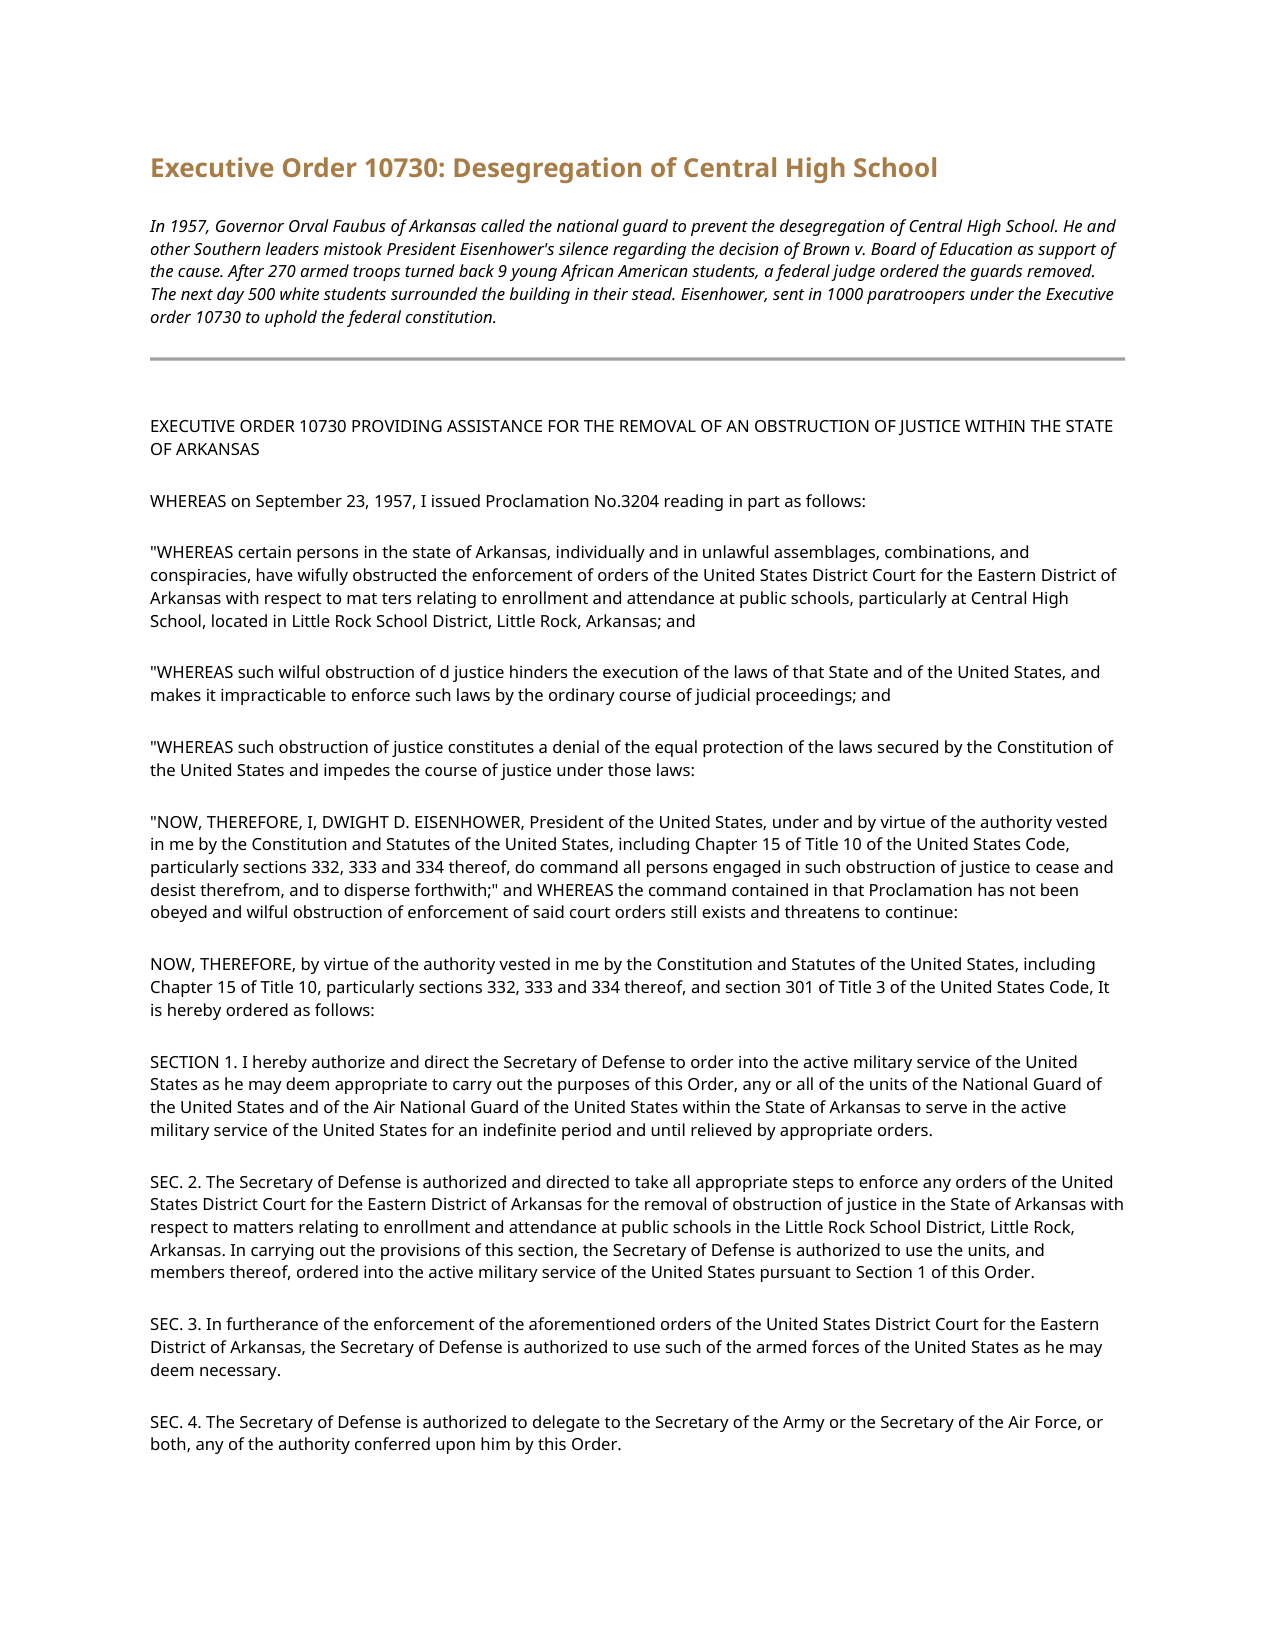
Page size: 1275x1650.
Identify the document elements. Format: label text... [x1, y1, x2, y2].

text "NOW, THEREFORE, I, DWIGHT D. EISENHOWER, President of the United States, under and by virtue of the authority vested in me by the Constitution and Statutes of the United States, including Chapter 15 of Title 10 of the United States Code, particularly sections 332, 333 and 334 thereof, do command all persons engaged in such obstruction of justice to cease and desist therefrom, and to disperse forthwith;" and WHEREAS the command contained in that Proclamation has not been obeyed and wilful obstruction of enforcement of said court orders still exists and threatens to continue: [150, 810, 1125, 924]
text "WHEREAS certain persons in the state of Arkansas, individually and in unlawful assemblages, combinations, and conspiracies, have wifully obstructed the enforcement of orders of the United States District Court for the Eastern District of Arkansas with respect to mat ters relating to enrollment and attendance at public schools, particularly at Central High School, located in Little Rock School District, Little Rock, Arkansas; and [150, 541, 1125, 632]
text WHEREAS on September 23, 1957, I issued Proclamation No.3204 reading in part as follows: [150, 489, 1125, 512]
text NOW, THEREFORE, by virtue of the authority vested in me by the Constitution and Statutes of the United States, including Chapter 15 of Title 10, particularly sections 332, 333 and 334 thereof, and section 301 of Title 3 of the United States Code, It is hereby ordered as follows: [150, 953, 1125, 1021]
text Executive Order 10730: Desegregation of Central High School [150, 150, 1125, 186]
text SEC. 3. In furtherance of the enforcement of the aforementioned orders of the United States District Court for the Eastern District of Arkansas, the Secretary of Defense is authorized to use such of the armed forces of the United States as he may deem necessary. [150, 1313, 1125, 1381]
text EXECUTIVE ORDER 10730 PROVIDING ASSISTANCE FOR THE REMOVAL OF AN OBSTRUCTION OF JUSTICE WITHIN THE STATE OF ARKANSAS [150, 414, 1125, 460]
text In 1957, Governor Orval Faubus of Arkansas called the national guard to prevent the desegregation of Central High School. He and other Southern leaders mistook President Eisenhower's silence regarding the decision of Brown v. Board of Education as support of the cause. After 270 armed troops turned back 9 young African American students, a federal judge ordered the guards removed. The next day 500 white students surrounded the building in their stead. Eisenhower, sent in 1000 paratroopers under the Executive order 10730 to uphold the federal constitution. [150, 215, 1125, 328]
text "WHEREAS such obstruction of justice constitutes a denial of the equal protection of the laws secured by the Constitution of the United States and impedes the course of justice under those laws: [150, 736, 1125, 781]
text SECTION 1. I hereby authorize and direct the Secretary of Defense to order into the active military service of the United States as he may deem appropriate to carry out the purposes of this Order, any or all of the units of the National Guard of the United States and of the Air National Guard of the United States within the State of Arkansas to serve in the active military service of the United States for an indefinite period and until relieved by appropriate orders. [150, 1050, 1125, 1141]
text "WHEREAS such wilful obstruction of d justice hinders the execution of the laws of that State and of the United States, and makes it impracticable to enforce such laws by the ordinary course of judicial proceedings; and [150, 661, 1125, 706]
text SEC. 4. The Secretary of Defense is authorized to delegate to the Secretary of the Army or the Secretary of the Air Force, or both, any of the authority conferred upon him by this Order. [150, 1410, 1125, 1456]
text SEC. 2. The Secretary of Defense is authorized and directed to take all appropriate steps to enforce any orders of the United States District Court for the Eastern District of Arkansas for the removal of obstruction of justice in the State of Arkansas with respect to matters relating to enrollment and attendance at public schools in the Little Rock School District, Little Rock, Arkansas. In carrying out the provisions of this section, the Secretary of Defense is authorized to use the units, and members thereof, ordered into the active military service of the United States pursuant to Section 1 of this Order. [150, 1170, 1125, 1284]
